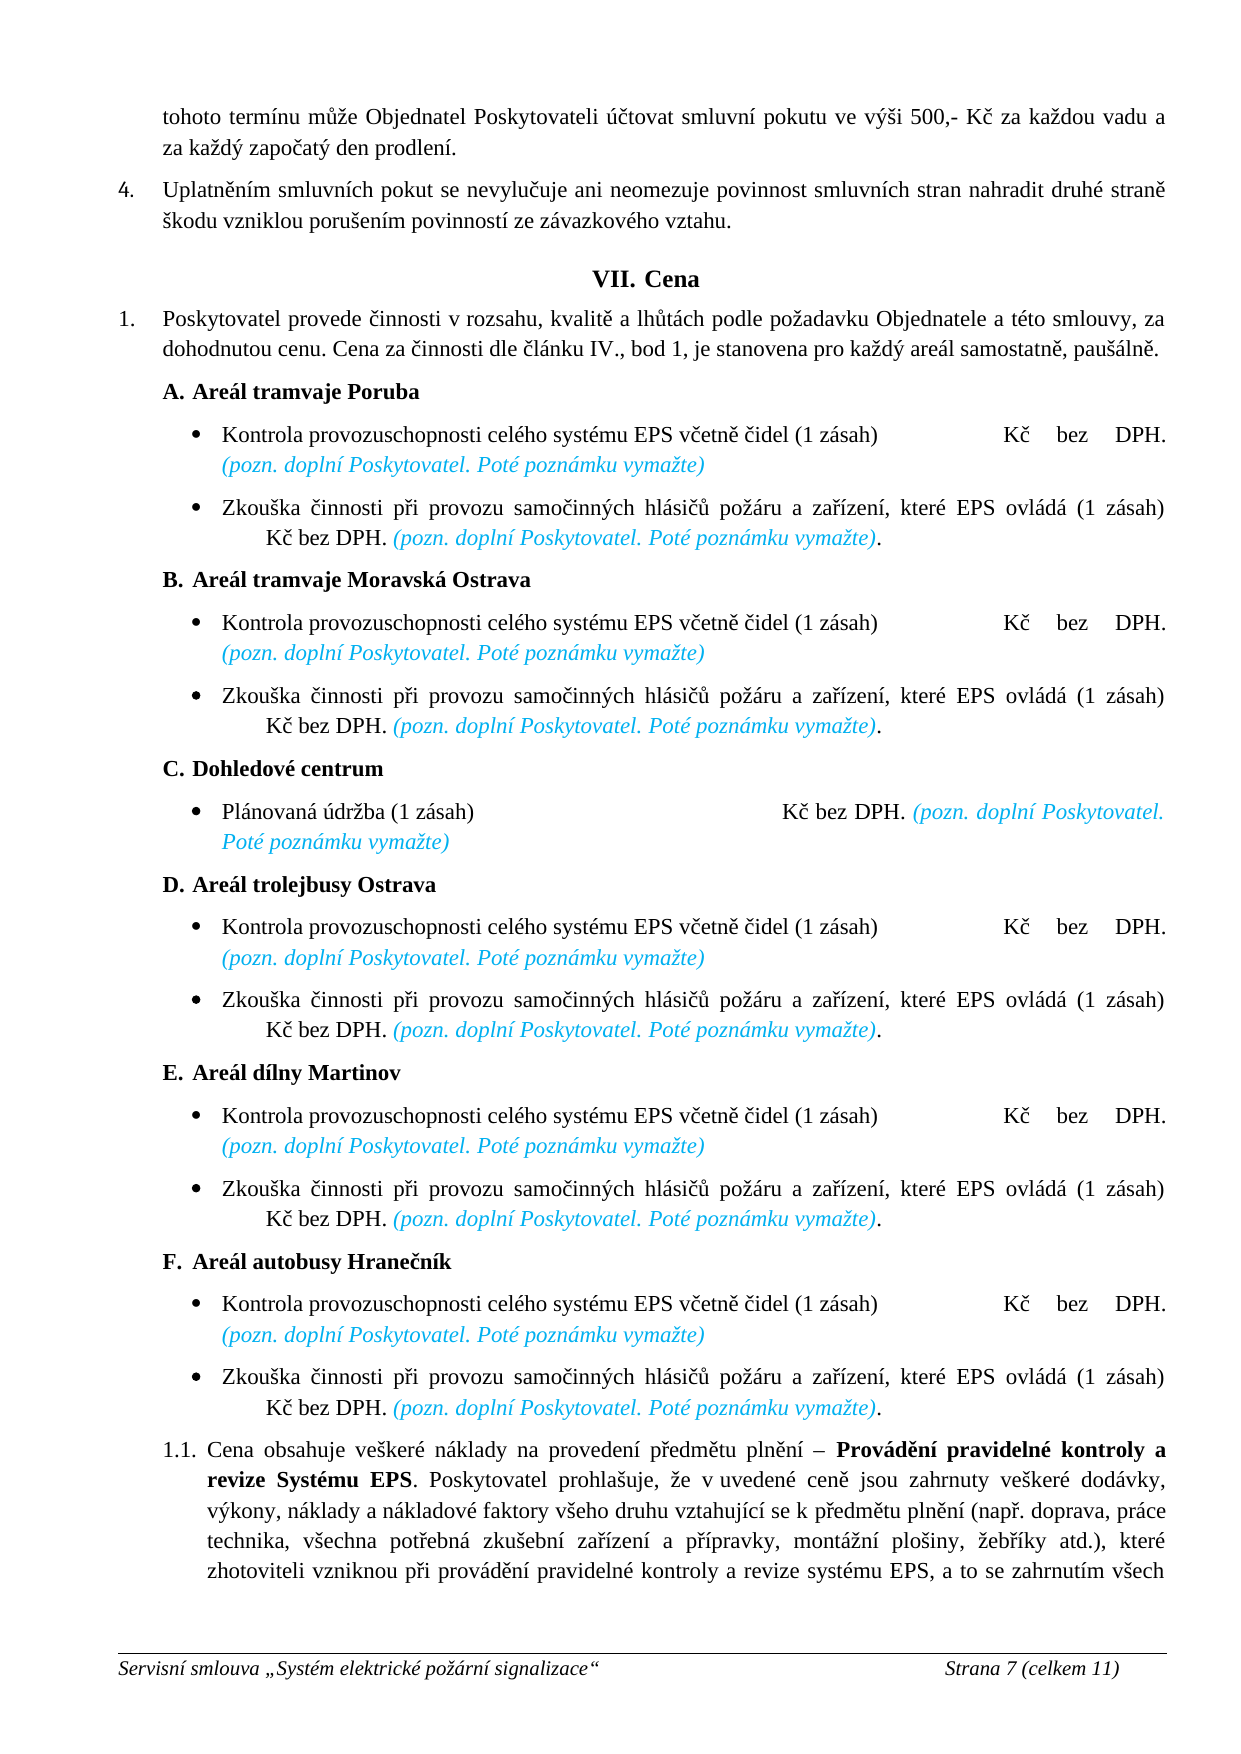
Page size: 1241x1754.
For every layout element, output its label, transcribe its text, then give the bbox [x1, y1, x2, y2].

list Zkouška činnosti při provozu samočinných hlásičů požáru a zařízení, které EPS ovládá (1 zásah) Kč bez DPH. (pozn. doplní Poskytovatel. Poté poznámku vymažte). [192, 1175, 1167, 1231]
list Cena [125, 264, 1167, 293]
list Zkouška činnosti při provozu samočinných hlásičů požáru a zařízení, které EPS ovládá (1 zásah) Kč bez DPH. (pozn. doplní Poskytovatel. Poté poznámku vymažte). [192, 494, 1167, 550]
list Kontrola provozuschopnosti celého systému EPS včetně čidel (1 zásah) Kč bez DPH. (pozn. doplní Poskytovatel. Poté poznámku vymažte) [192, 913, 1167, 970]
list Kontrola provozuschopnosti celého systému EPS včetně čidel (1 zásah) Kč bez DPH. (pozn. doplní Poskytovatel. Poté poznámku vymažte) [192, 1291, 1167, 1347]
list Zkouška činnosti při provozu samočinných hlásičů požáru a zařízení, které EPS ovládá (1 zásah) Kč bez DPH. (pozn. doplní Poskytovatel. Poté poznámku vymažte). [192, 1363, 1167, 1420]
list Areál dílny Martinov [162, 1059, 1167, 1086]
list Kontrola provozuschopnosti celého systému EPS včetně čidel (1 zásah) Kč bez DPH. (pozn. doplní Poskytovatel. Poté poznámku vymažte) [192, 421, 1167, 477]
list Areál tramvaje Moravská Ostrava [162, 567, 1167, 593]
list Poskytovatel provede činnosti v rozsahu, kvalitě a lhůtách podle požadavku Objednatele a této smlouvy, za dohodnutou cenu. Cena za činnosti dle článku IV., bod 1, je stanovena pro každý areál samostatně, paušálně. [118, 305, 1167, 362]
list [162, 1436, 1167, 1583]
list Dohledové centrum [162, 755, 1167, 781]
list Uplatněním smluvních pokut se nevylučuje ani neomezuje povinnost smluvních stran nahradit druhé straně škodu vzniklou porušením povinností ze závazkového vztahu. [118, 176, 1167, 234]
list Zkouška činnosti při provozu samočinných hlásičů požáru a zařízení, které EPS ovládá (1 zásah) Kč bez DPH. (pozn. doplní Poskytovatel. Poté poznámku vymažte). [192, 986, 1167, 1043]
list Areál trolejbusy Ostrava [162, 871, 1167, 897]
list Areál autobusy Hranečník [162, 1248, 1167, 1274]
list Areál tramvaje Poruba [162, 378, 1167, 404]
list Kontrola provozuschopnosti celého systému EPS včetně čidel (1 zásah) Kč bez DPH. (pozn. doplní Poskytovatel. Poté poznámku vymažte) [192, 609, 1167, 666]
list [118, 103, 1167, 160]
list Plánovaná údržba (1 zásah) Kč bez DPH. (pozn. doplní Poskytovatel. Poté poznámku vymažte) [192, 798, 1167, 854]
list Zkouška činnosti při provozu samočinných hlásičů požáru a zařízení, které EPS ovládá (1 zásah) Kč bez DPH. (pozn. doplní Poskytovatel. Poté poznámku vymažte). [192, 682, 1167, 739]
list Kontrola provozuschopnosti celého systému EPS včetně čidel (1 zásah) Kč bez DPH. (pozn. doplní Poskytovatel. Poté poznámku vymažte) [192, 1102, 1167, 1158]
